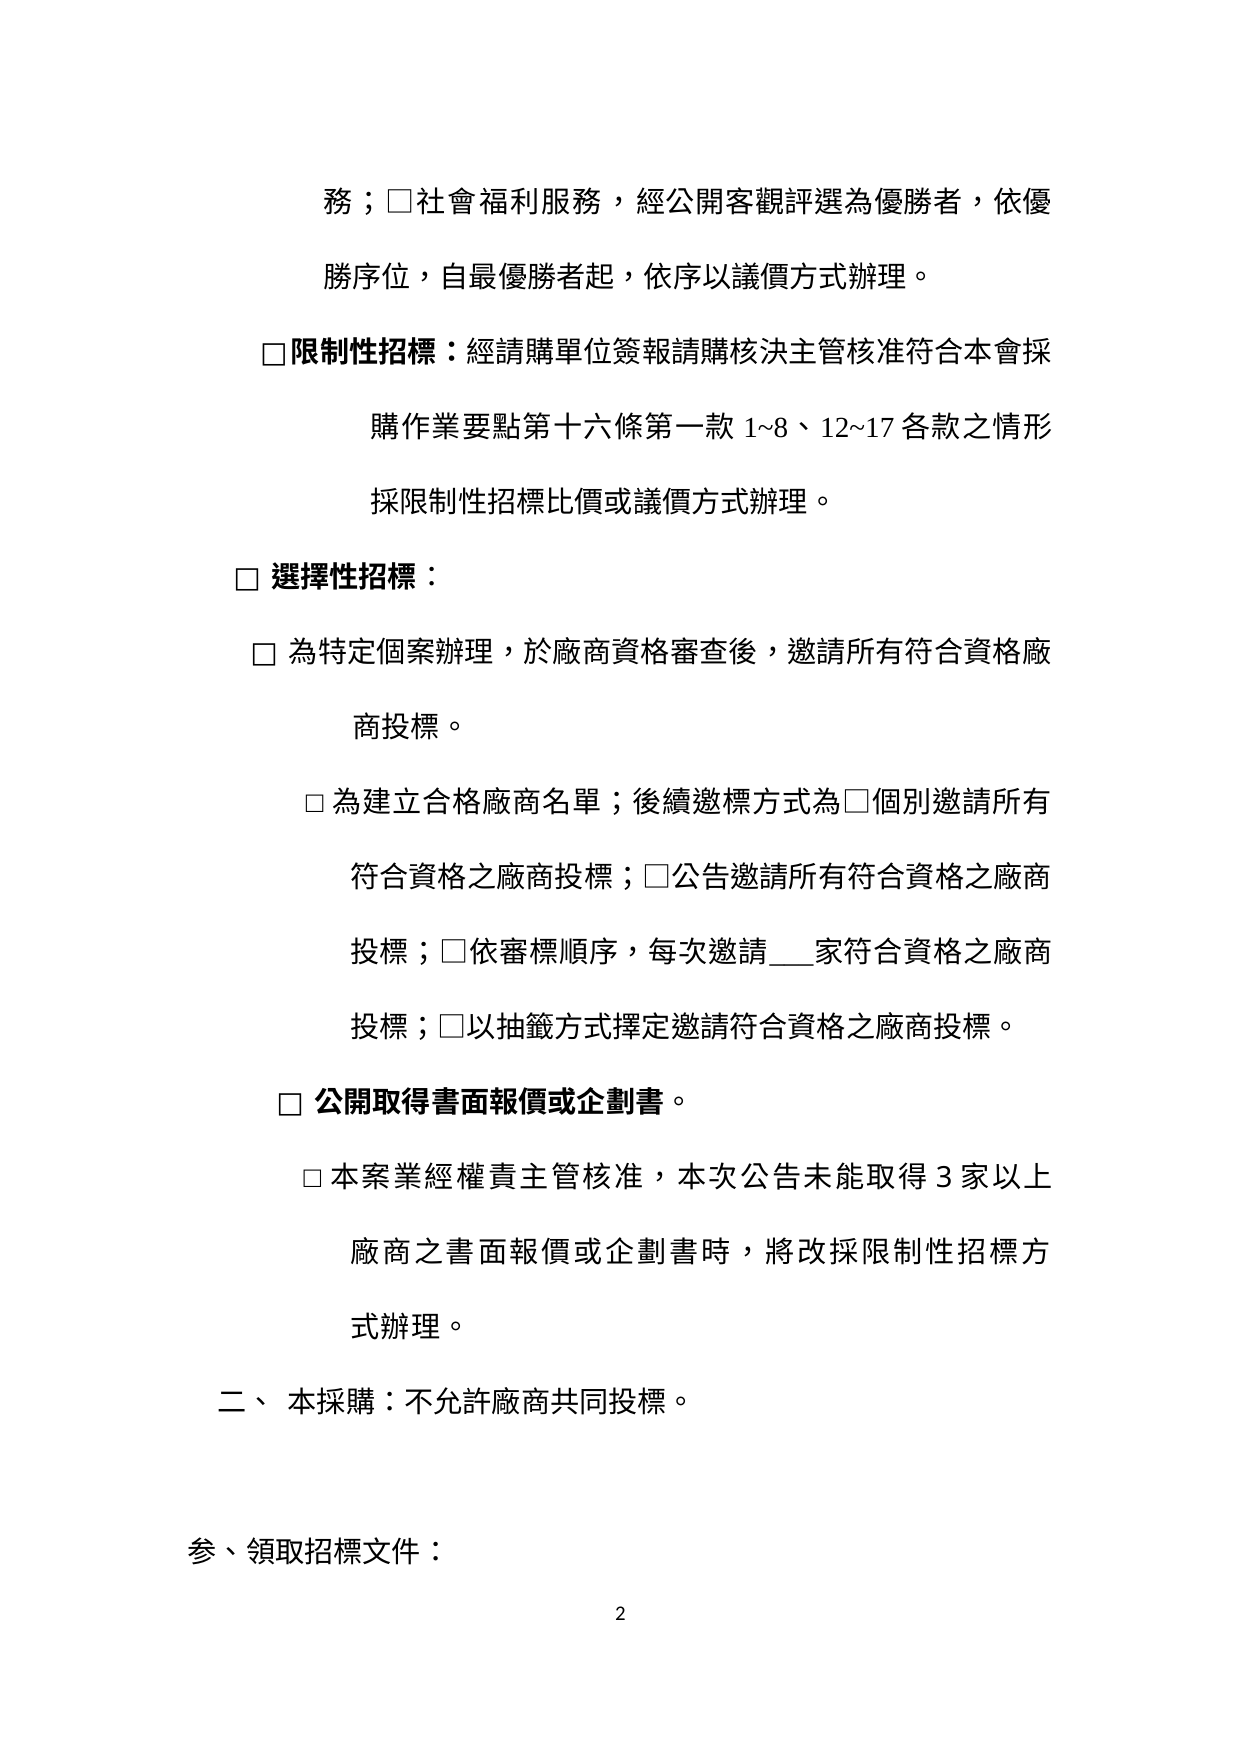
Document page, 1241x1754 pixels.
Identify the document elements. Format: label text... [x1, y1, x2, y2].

list 本採購：不允許廠商共同投標。 [217, 1362, 1053, 1437]
text □ 為特定個案辦理，於廠商資格審查後，邀請所有符合資格廠商投標。 [187, 612, 1053, 762]
text □限制性招標：經請購單位簽報請購核決主管核准符合本會採購作業要點第十六條第一款1~8、12~17各款之情形採限制性招標比價或議價方式辦理。 [237, 312, 1053, 537]
text □ 公開取得書面報價或企劃書。 [276, 1062, 1053, 1137]
text □ 為建立合格廠商名單；後續邀標方式為□個別邀請所有符合資格之廠商投標；□公告邀請所有符合資格之廠商投標；□依審標順序，每次邀請___家符合資格之廠商投標；□以抽籤方式擇定邀請符合資格之廠商投標。 [306, 762, 1053, 1062]
text □ 選擇性招標： [187, 537, 1053, 612]
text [276, 162, 1053, 312]
text □ 本案業經權責主管核准，本次公告未能取得3家以上廠商之書面報價或企劃書時，將改採限制性招標方式辦理。 [303, 1137, 1053, 1362]
text 参、領取招標文件： [187, 1512, 1053, 1587]
